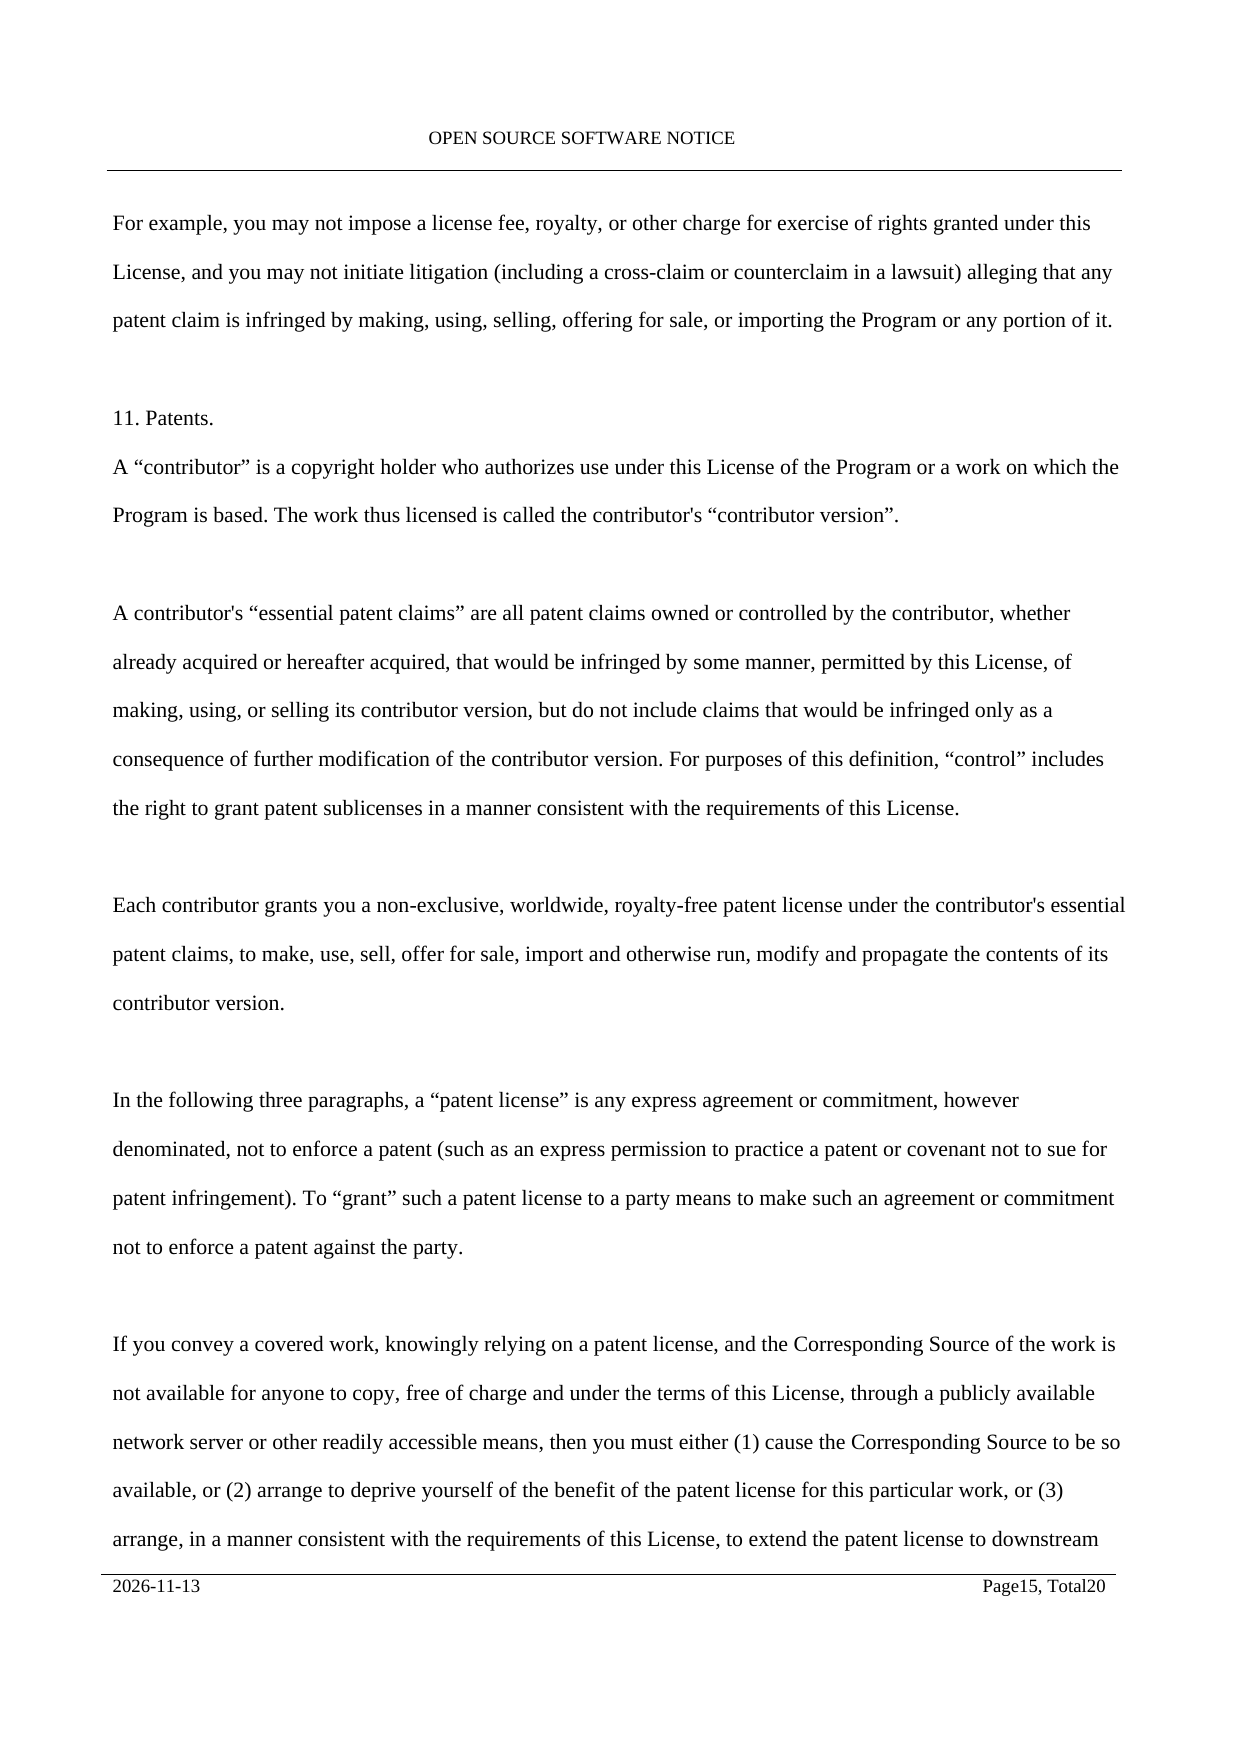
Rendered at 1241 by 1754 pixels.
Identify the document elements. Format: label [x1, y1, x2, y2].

text [112, 206, 1128, 1555]
